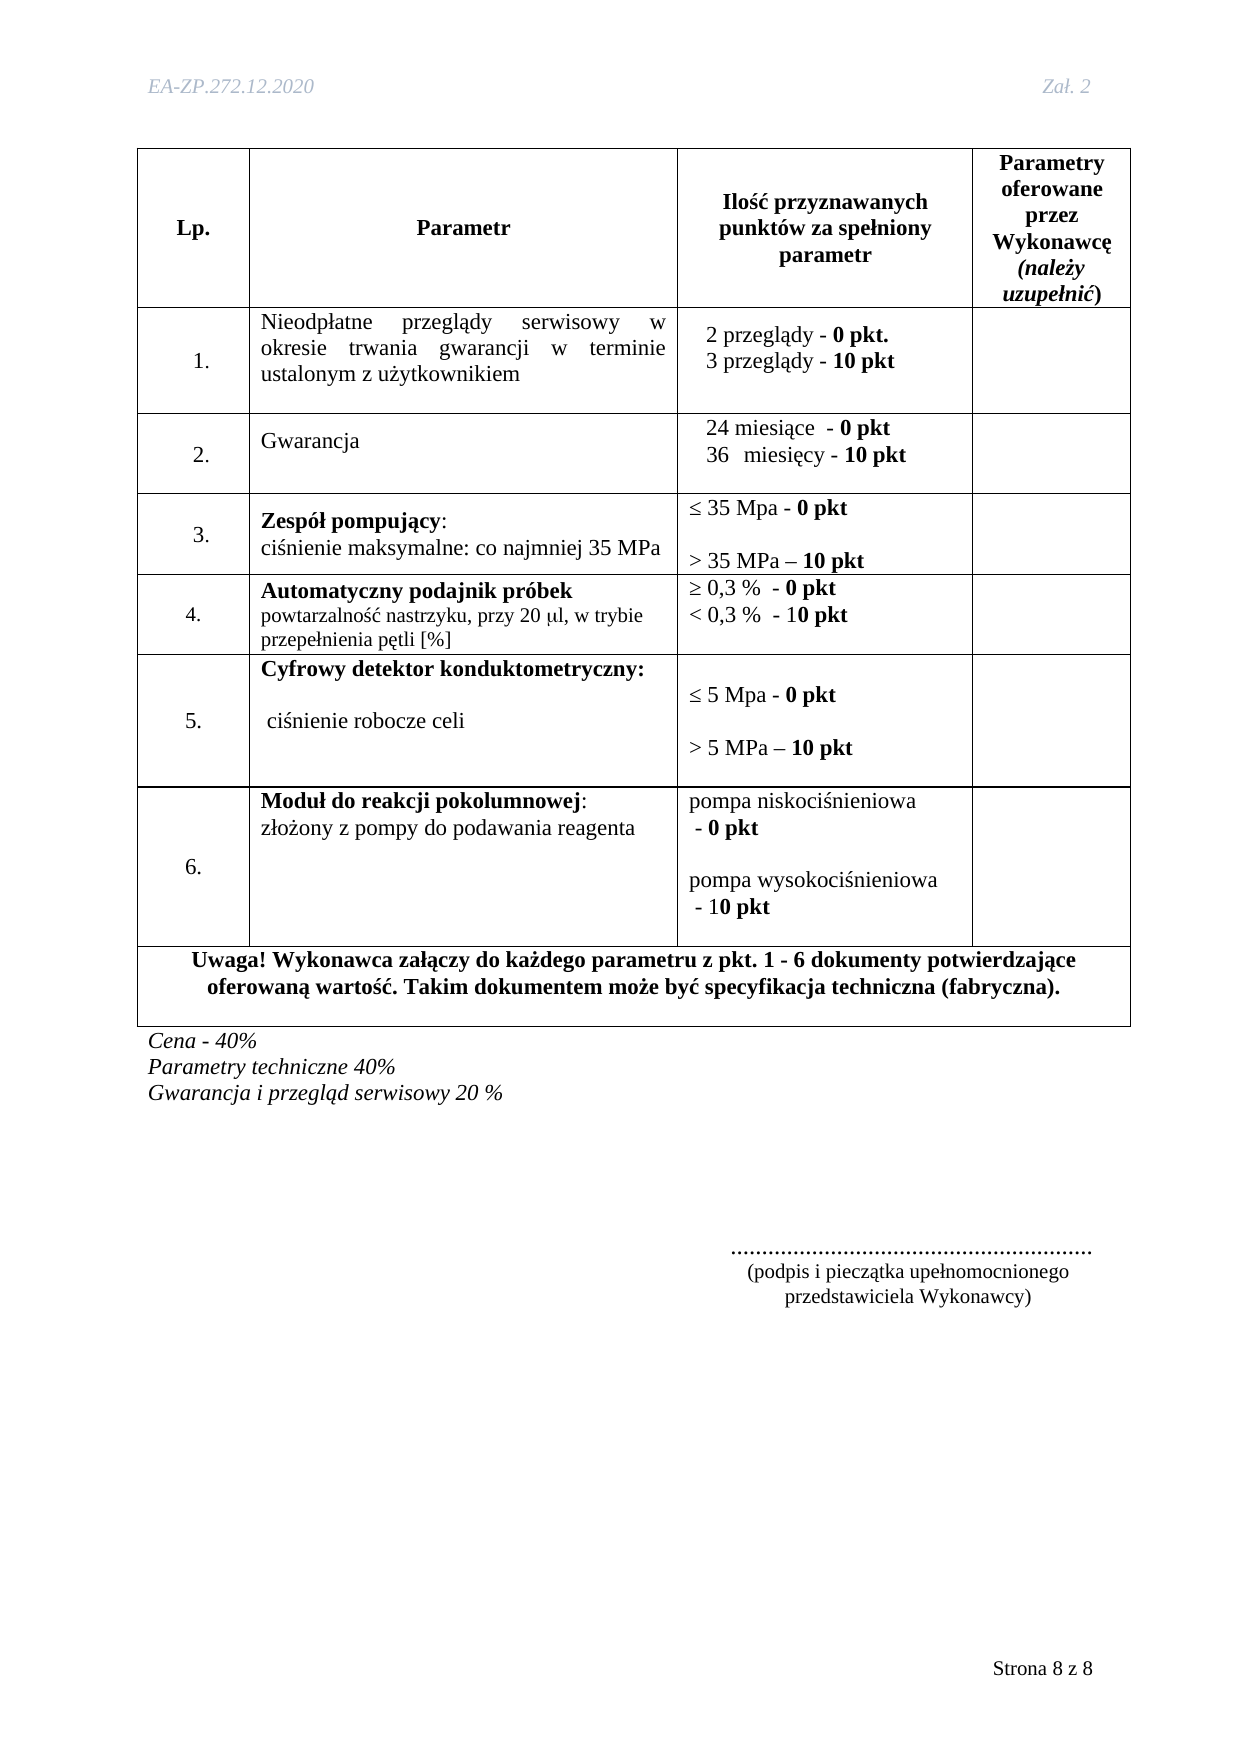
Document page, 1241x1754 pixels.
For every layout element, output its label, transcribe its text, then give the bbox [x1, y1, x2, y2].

table_cell Moduł do reakcji pokolumnowej: złożony z pompy do podawania reagenta [250, 788, 677, 946]
table_cell [138, 414, 249, 493]
table_header Ilość przyznawanych punktów za spełniony parametr [678, 149, 972, 307]
table_cell 24 miesiące - 0 pkt miesięcy - 10 pkt [678, 414, 972, 493]
table_cell 2 przeglądy - 0 pkt. 3 przeglądy - 10 pkt [678, 308, 972, 413]
table_cell [973, 788, 1130, 946]
text (podpis i pieczątka upełnomocnionego [723, 1259, 1093, 1283]
table_cell Automatyczny podajnik próbek powtarzalność nastrzyku, przy 20 l, w trybie przepełnienia pętli [%] [250, 575, 677, 653]
table_cell Uwaga! Wykonawca załączy do każdego parametru z pkt. 1 - 6 dokumenty potwierdzające oferowaną wartość. Takim dokumentem może być specyfikacja techniczna (fabryczna). [138, 947, 1130, 1026]
text Parametry techniczne 40% [148, 1053, 1093, 1079]
table_cell 5. [138, 655, 249, 786]
table_cell 4. [138, 575, 249, 653]
table_cell [973, 308, 1130, 413]
table_header Lp. [138, 149, 249, 307]
table_cell Gwarancja [250, 414, 677, 493]
table_cell ≥ 0,3 % - 0 pkt < 0,3 % - 10 pkt [678, 575, 972, 653]
table_cell Cyfrowy detektor konduktometryczny: ciśnienie robocze celi [250, 655, 677, 786]
table_cell [973, 575, 1130, 653]
table_cell 6. [138, 788, 249, 946]
table_header Parametr [250, 149, 677, 307]
table_cell [973, 494, 1130, 573]
text .......................................................... [726, 1231, 1093, 1259]
table_cell ≤ 35 Mpa - 0 pkt > 35 MPa – 10 pkt [678, 494, 972, 573]
table_cell [973, 655, 1130, 786]
table_cell [138, 494, 249, 573]
text Gwarancja i przegląd serwisowy 20 % [148, 1079, 1093, 1106]
text przedstawiciela Wykonawcy) [723, 1283, 1093, 1308]
table_cell [138, 308, 249, 413]
table_cell ≤ 5 Mpa - 0 pkt > 5 MPa – 10 pkt [678, 655, 972, 786]
text Cena - 40% [148, 1027, 1093, 1053]
table_cell pompa niskociśnieniowa - 0 pkt pompa wysokociśnieniowa - 10 pkt [678, 788, 972, 946]
table_cell Zespół pompujący: ciśnienie maksymalne: co najmniej 35 MPa [250, 494, 677, 573]
table_cell Nieodpłatne przeglądy serwisowy w okresie trwania gwarancji w terminie ustalonym z użytkownikiem [250, 308, 677, 413]
table_header Parametry oferowane przez Wykonawcę (należy uzupełnić) [973, 149, 1130, 307]
table_cell [973, 414, 1130, 493]
